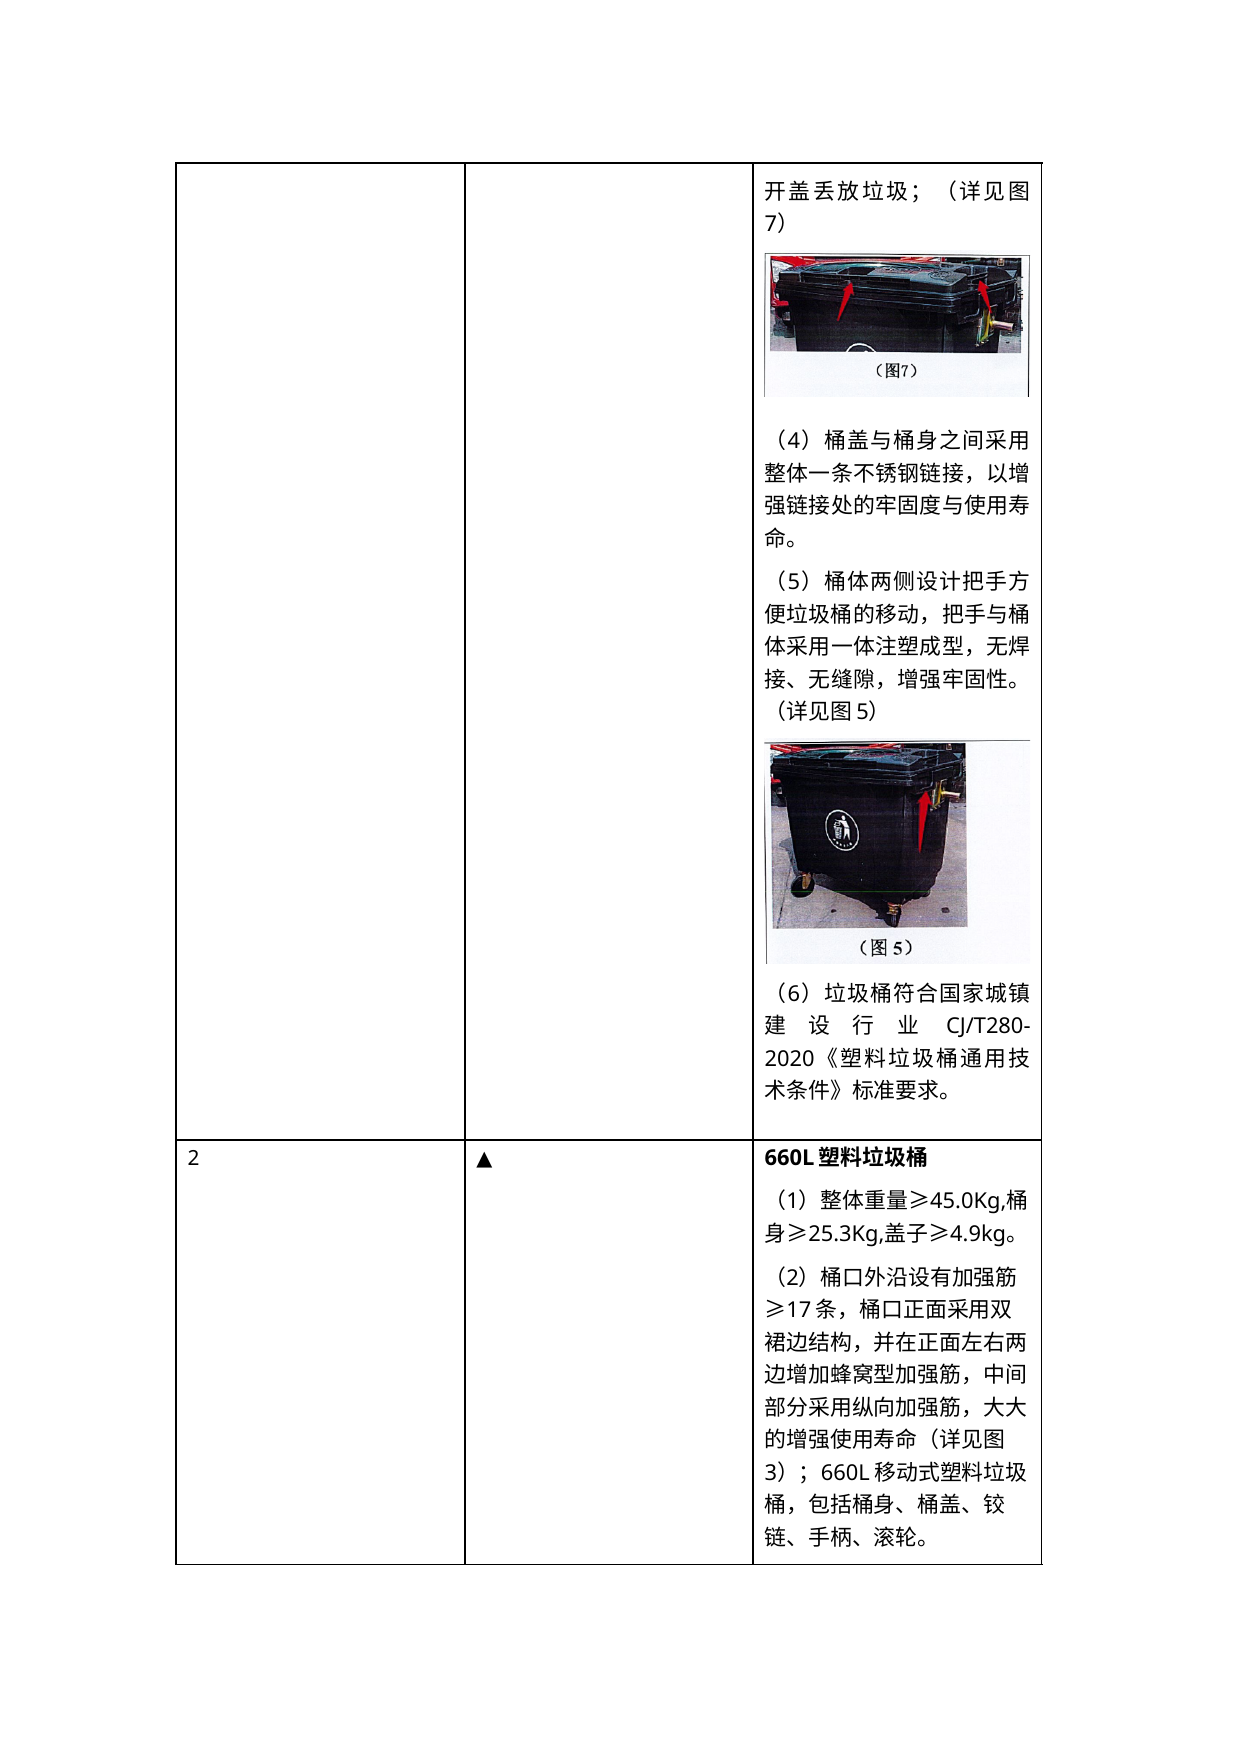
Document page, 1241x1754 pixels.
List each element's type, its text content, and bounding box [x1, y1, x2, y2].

picture [764, 250, 1031, 397]
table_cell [754, 1141, 1041, 1563]
table_cell ▲ [466, 1141, 752, 1563]
picture [764, 738, 1031, 964]
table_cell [754, 164, 1041, 1139]
table_cell ★ [466, 164, 752, 1139]
table_cell 1 [177, 164, 464, 1139]
table_cell 2 [177, 1141, 464, 1563]
